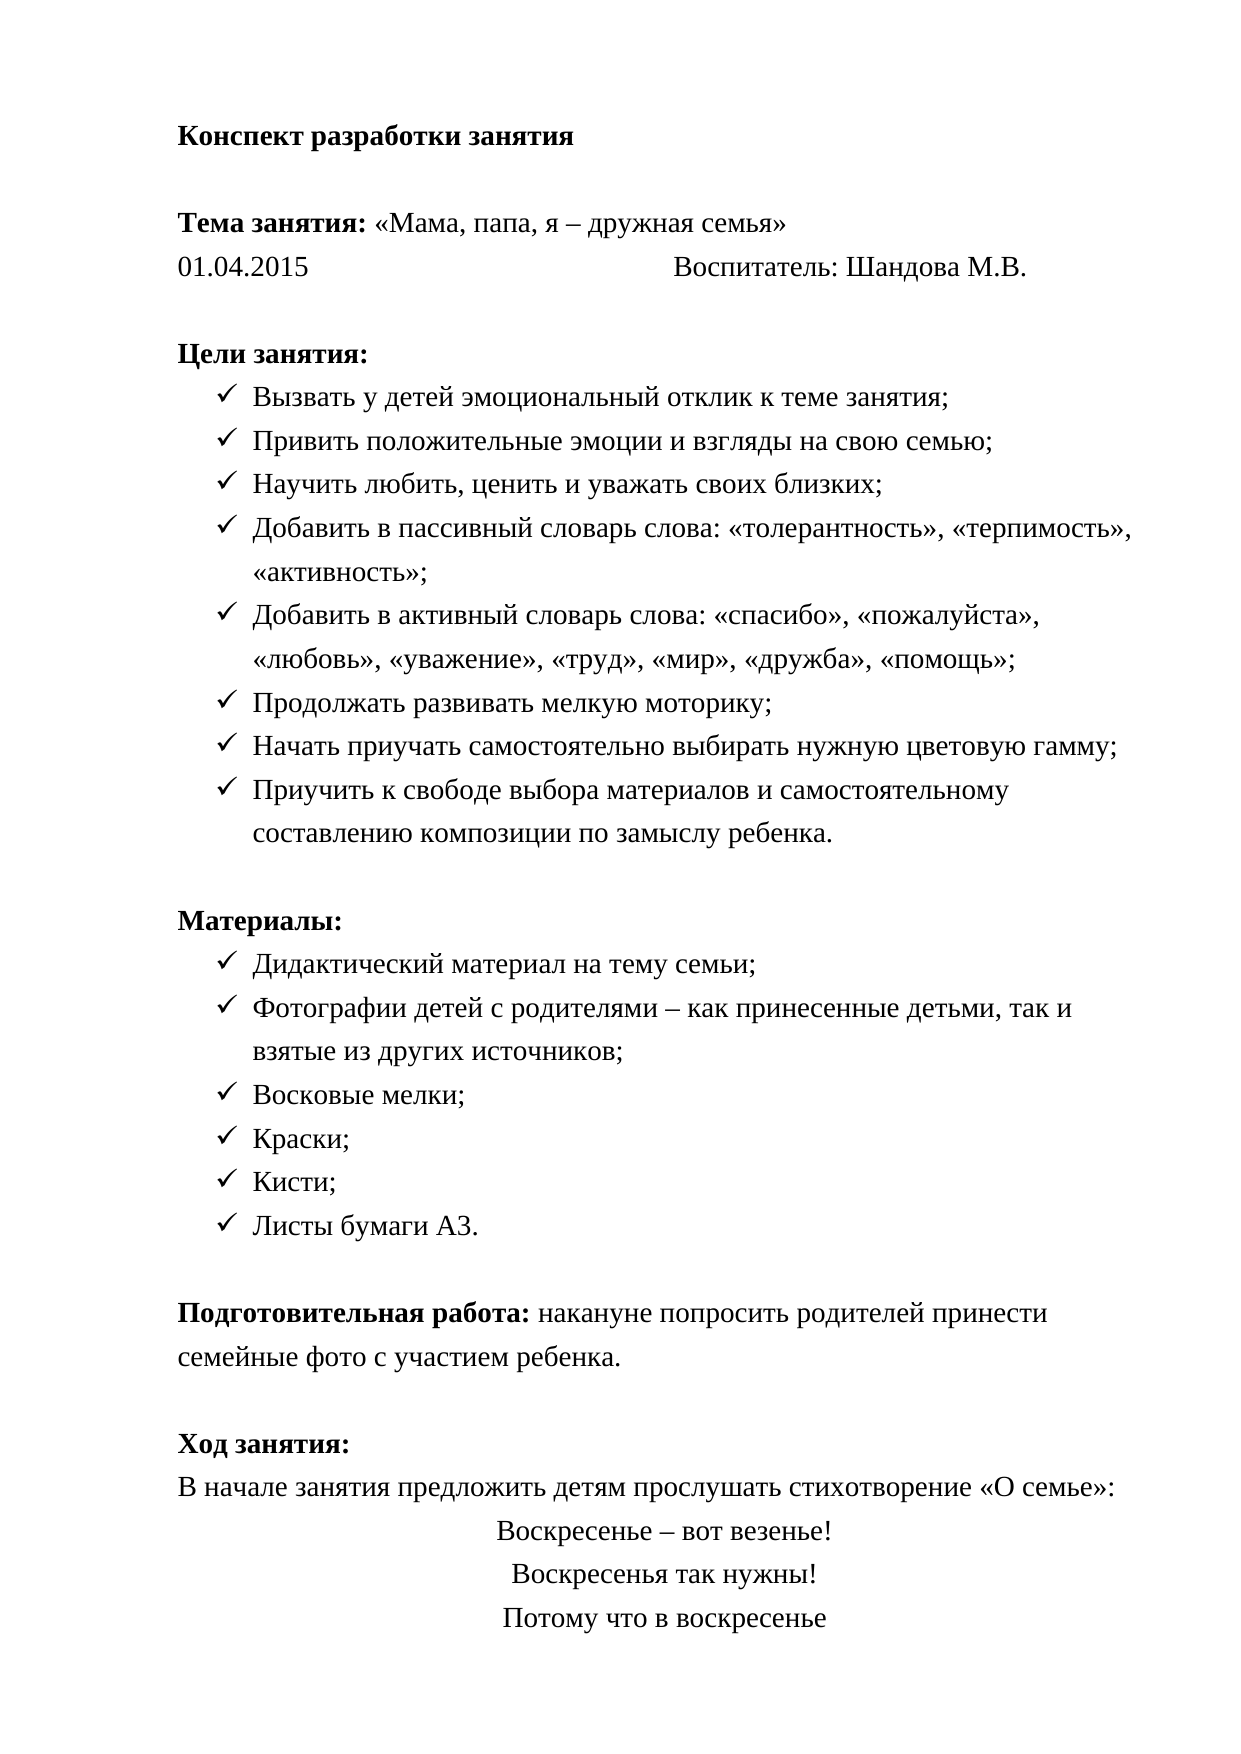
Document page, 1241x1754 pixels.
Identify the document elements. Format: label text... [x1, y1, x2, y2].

text Воскресенье – вот везенье! [177, 1513, 1152, 1546]
text Материалы: [177, 903, 1152, 936]
list Добавить в активный словарь слова: «спасибо», «пожалуйста», «любовь», «уважение», «труд», «мир», «дружба», «помощь»; [215, 597, 1152, 675]
text Потому что в воскресенье [177, 1600, 1152, 1633]
list Привить положительные эмоции и взгляды на свою семью; [215, 423, 1152, 457]
text Воскресенья так нужны! [177, 1556, 1152, 1590]
text 01.04.2015 Воспитатель: Шандова М.В. [177, 249, 1152, 282]
list Вызвать у детей эмоциональный отклик к теме занятия; [215, 379, 1152, 413]
list Продолжать развивать мелкую моторику; [215, 685, 1152, 718]
list Восковые мелки; [215, 1077, 1152, 1111]
list Приучить к свободе выбора материалов и самостоятельному составлению композиции по замыслу ребенка. [215, 772, 1152, 849]
list Дидактический материал на тему семьи; [215, 946, 1152, 980]
list Начать приучать самостоятельно выбирать нужную цветовую гамму; [215, 728, 1152, 762]
text Конспект разработки занятия [177, 118, 1152, 152]
text Цели занятия: [177, 336, 1152, 369]
list Добавить в пассивный словарь слова: «толерантность», «терпимость», «активность»; [215, 510, 1152, 587]
text Тема занятия: «Мама, папа, я – дружная семья» [177, 205, 1152, 239]
list Научить любить, ценить и уважать своих близких; [215, 467, 1152, 500]
text В начале занятия предложить детям прослушать стихотворение «О семье»: [177, 1469, 1152, 1503]
list Листы бумаги А3. [215, 1208, 1152, 1242]
text Подготовительная работа: накануне попросить родителей принести семейные фото с участием ребенка. [177, 1295, 1152, 1372]
text Ход занятия: [177, 1426, 1152, 1459]
list Фотографии детей с родителями – как принесенные детьми, так и взятые из других источников; [215, 990, 1152, 1067]
list Кисти; [215, 1164, 1152, 1198]
list Краски; [215, 1121, 1152, 1154]
